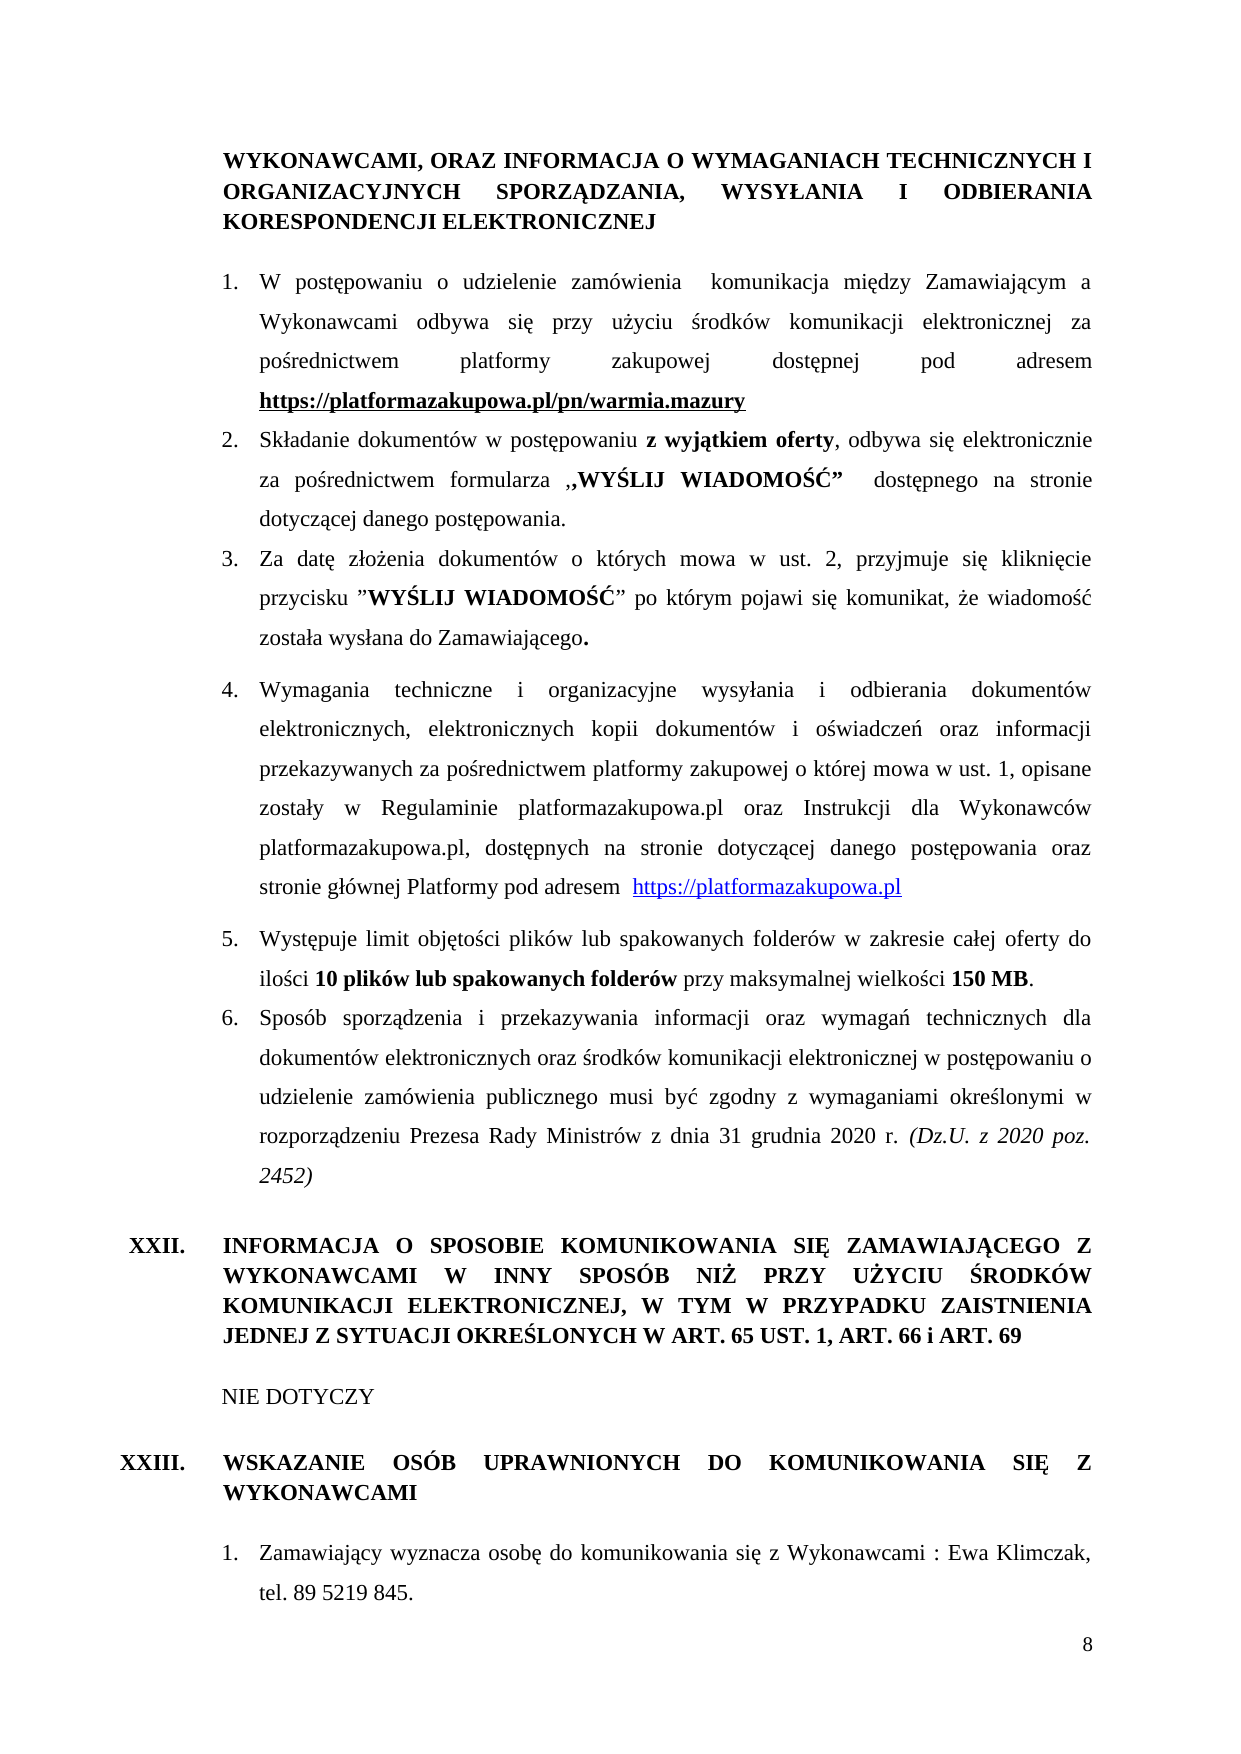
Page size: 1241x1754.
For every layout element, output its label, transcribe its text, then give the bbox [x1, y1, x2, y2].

list W postępowaniu o udzielenie zamówienia komunikacja między Zamawiającym a Wykonawcami odbywa się przy użyciu środków komunikacji elektronicznej za pośrednictwem platformy zakupowej dostępnej pod adresem https://platformazakupowa.pl/pn/warmia.mazury [221, 268, 1093, 413]
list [185, 148, 1093, 234]
list Składanie dokumentów w postępowaniu z wyjątkiem oferty, odbywa się elektronicznie za pośrednictwem formularza ,,WYŚLIJ WIADOMOŚĆ” dostępnego na stronie dotyczącej danego postępowania. [221, 426, 1093, 532]
list Występuje limit objętości plików lub spakowanych folderów w zakresie całej oferty do ilości 10 plików lub spakowanych folderów przy maksymalnej wielkości 150 MB. [221, 925, 1093, 991]
list Sposób sporządzenia i przekazywania informacji oraz wymagań technicznych dla dokumentów elektronicznych oraz środków komunikacji elektronicznej w postępowaniu o udzielenie zamówienia publicznego musi być zgodny z wymaganiami określonymi w rozporządzeniu Prezesa Rady Ministrów z dnia 31 grudnia 2020 r. (Dz.U. z 2020 poz. 2452) [221, 1004, 1093, 1188]
list WSKAZANIE OSÓB UPRAWNIONYCH DO KOMUNIKOWANIA SIĘ Z WYKONAWCAMI [185, 1449, 1093, 1505]
text NIE DOTYCZY [221, 1383, 1093, 1409]
list Zamawiający wyznacza osobę do komunikowania się z Wykonawcami : Ewa Klimczak, tel. 89 5219 845. [221, 1539, 1093, 1605]
list Wymagania techniczne i organizacyjne wysyłania i odbierania dokumentów elektronicznych, elektronicznych kopii dokumentów i oświadczeń oraz informacji przekazywanych za pośrednictwem platformy zakupowej o której mowa w ust. 1, opisane zostały w Regulaminie platformazakupowa.pl oraz Instrukcji dla Wykonawców platformazakupowa.pl, dostępnych na stronie dotyczącej danego postępowania oraz stronie głównej Platformy pod adresem https://platformazakupowa.pl [221, 676, 1093, 899]
list Za datę złożenia dokumentów o których mowa w ust. 2, przyjmuje się kliknięcie przycisku ”WYŚLIJ WIADOMOŚĆ” po którym pojawi się komunikat, że wiadomość została wysłana do Zamawiającego. [221, 545, 1093, 650]
list INFORMACJA O SPOSOBIE KOMUNIKOWANIA SIĘ ZAMAWIAJĄCEGO Z WYKONAWCAMI W INNY SPOSÓB NIŻ PRZY UŻYCIU ŚRODKÓW KOMUNIKACJI ELEKTRONICZNEJ, W TYM W PRZYPADKU ZAISTNIENIA JEDNEJ Z SYTUACJI OKREŚLONYCH W ART. 65 UST. 1, ART. 66 i ART. 69 [185, 1232, 1093, 1349]
